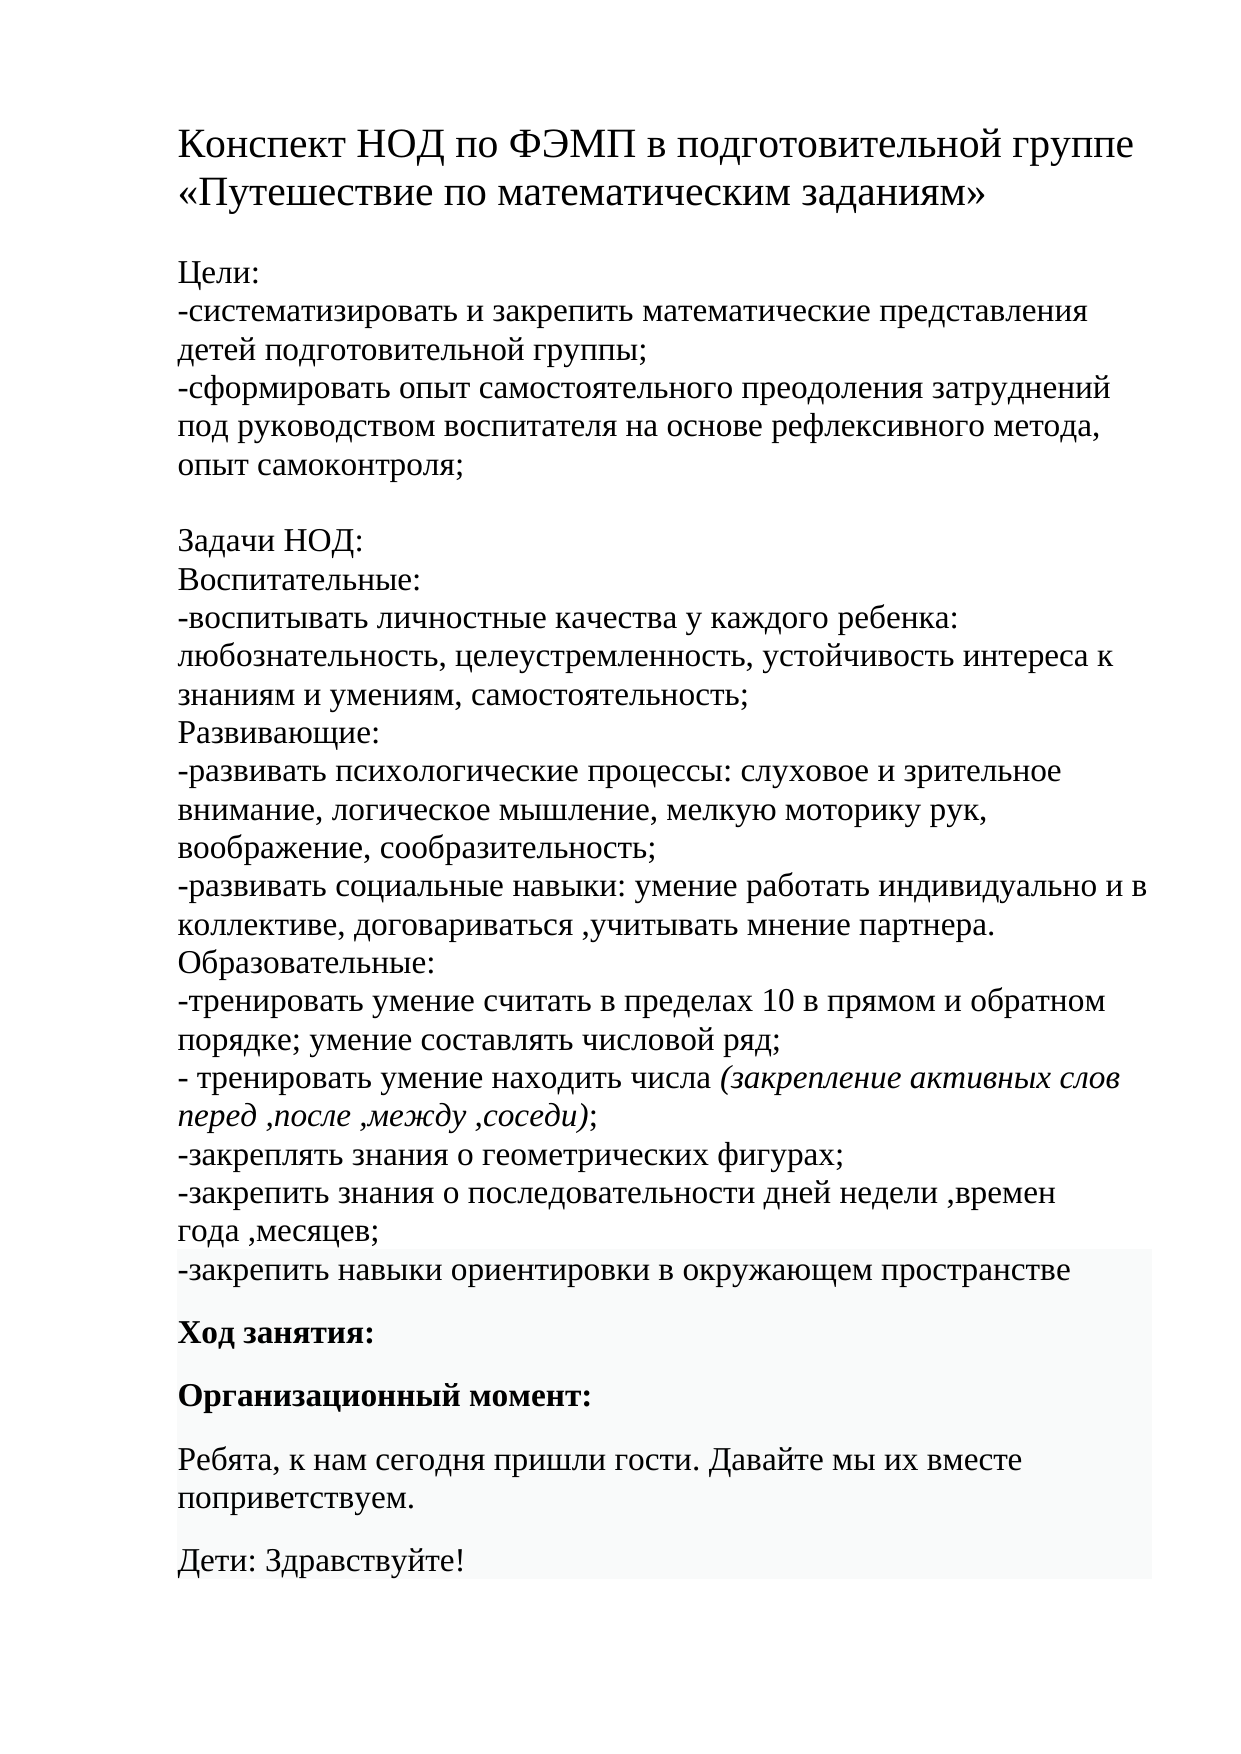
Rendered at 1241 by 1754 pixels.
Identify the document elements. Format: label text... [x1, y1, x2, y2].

text Цели: [177, 252, 1152, 291]
text Дети: Здравствуйте! [177, 1541, 1152, 1579]
text Образовательные: [177, 942, 1152, 981]
text -тренировать умение считать в пределах 10 в прямом и обратном порядке; умение составлять числовой ряд; [177, 981, 1152, 1057]
text Организационный момент: [177, 1376, 1152, 1414]
text Конспект НОД по ФЭМП в подготовительной группе «Путешествие по математическим заданиям» [177, 118, 1152, 214]
text Ребята, к нам сегодня пришли гости. Давайте мы их вместе поприветствуем. [177, 1439, 1152, 1516]
text Воспитательные: [177, 559, 1152, 597]
text Ход занятия: [177, 1312, 1152, 1351]
text -систематизировать и закрепить математические представления детей подготовительной группы; [177, 291, 1152, 367]
text -закреплять знания о геометрических фигурах; [177, 1134, 1152, 1172]
text Задачи НОД: [177, 521, 1152, 559]
text -воспитывать личностные качества у каждого ребенка: любознательность, целеустремленность, устойчивость интереса к знаниям и умениям, самостоятельность; [177, 597, 1152, 712]
text -развивать психологические процессы: слуховое и зрительное внимание, логическое мышление, мелкую моторику рук, воображение, сообразительность; [177, 751, 1152, 866]
text Развивающие: [177, 712, 1152, 751]
text - тренировать умение находить числа (закрепление активных слов перед ,после ,между ,соседи); [177, 1057, 1152, 1134]
text -сформировать опыт самостоятельного преодоления затруднений под руководством воспитателя на основе рефлексивного метода, опыт самоконтроля; [177, 367, 1152, 482]
text -развивать социальные навыки: умение работать индивидуально и в коллективе, договариваться ,учитывать мнение партнера. [177, 866, 1152, 942]
text -закрепить навыки ориентировки в окружающем пространстве [177, 1249, 1152, 1287]
text -закрепить знания о последовательности дней недели ,времен года ,месяцев; [177, 1172, 1152, 1249]
